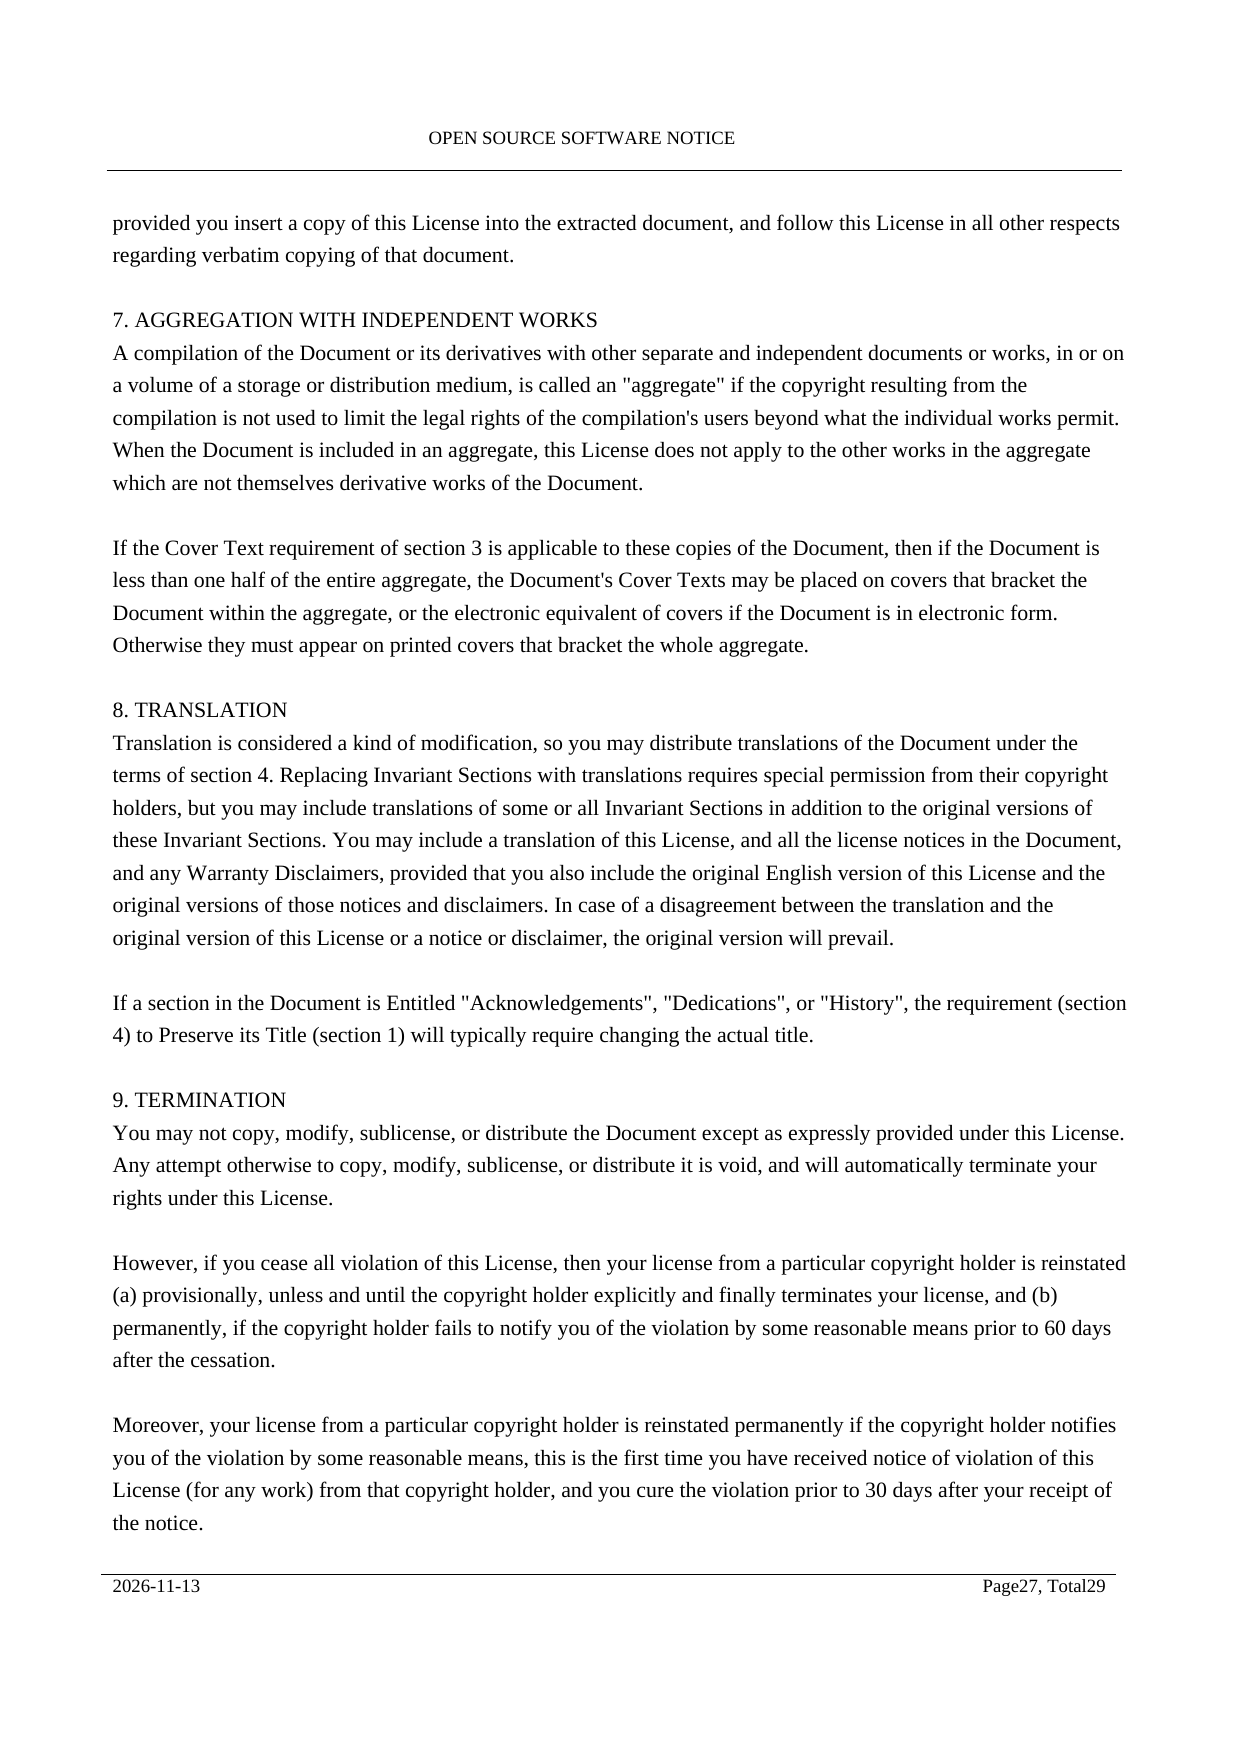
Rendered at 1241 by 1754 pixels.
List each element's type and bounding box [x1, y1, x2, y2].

text [112, 206, 1128, 1539]
